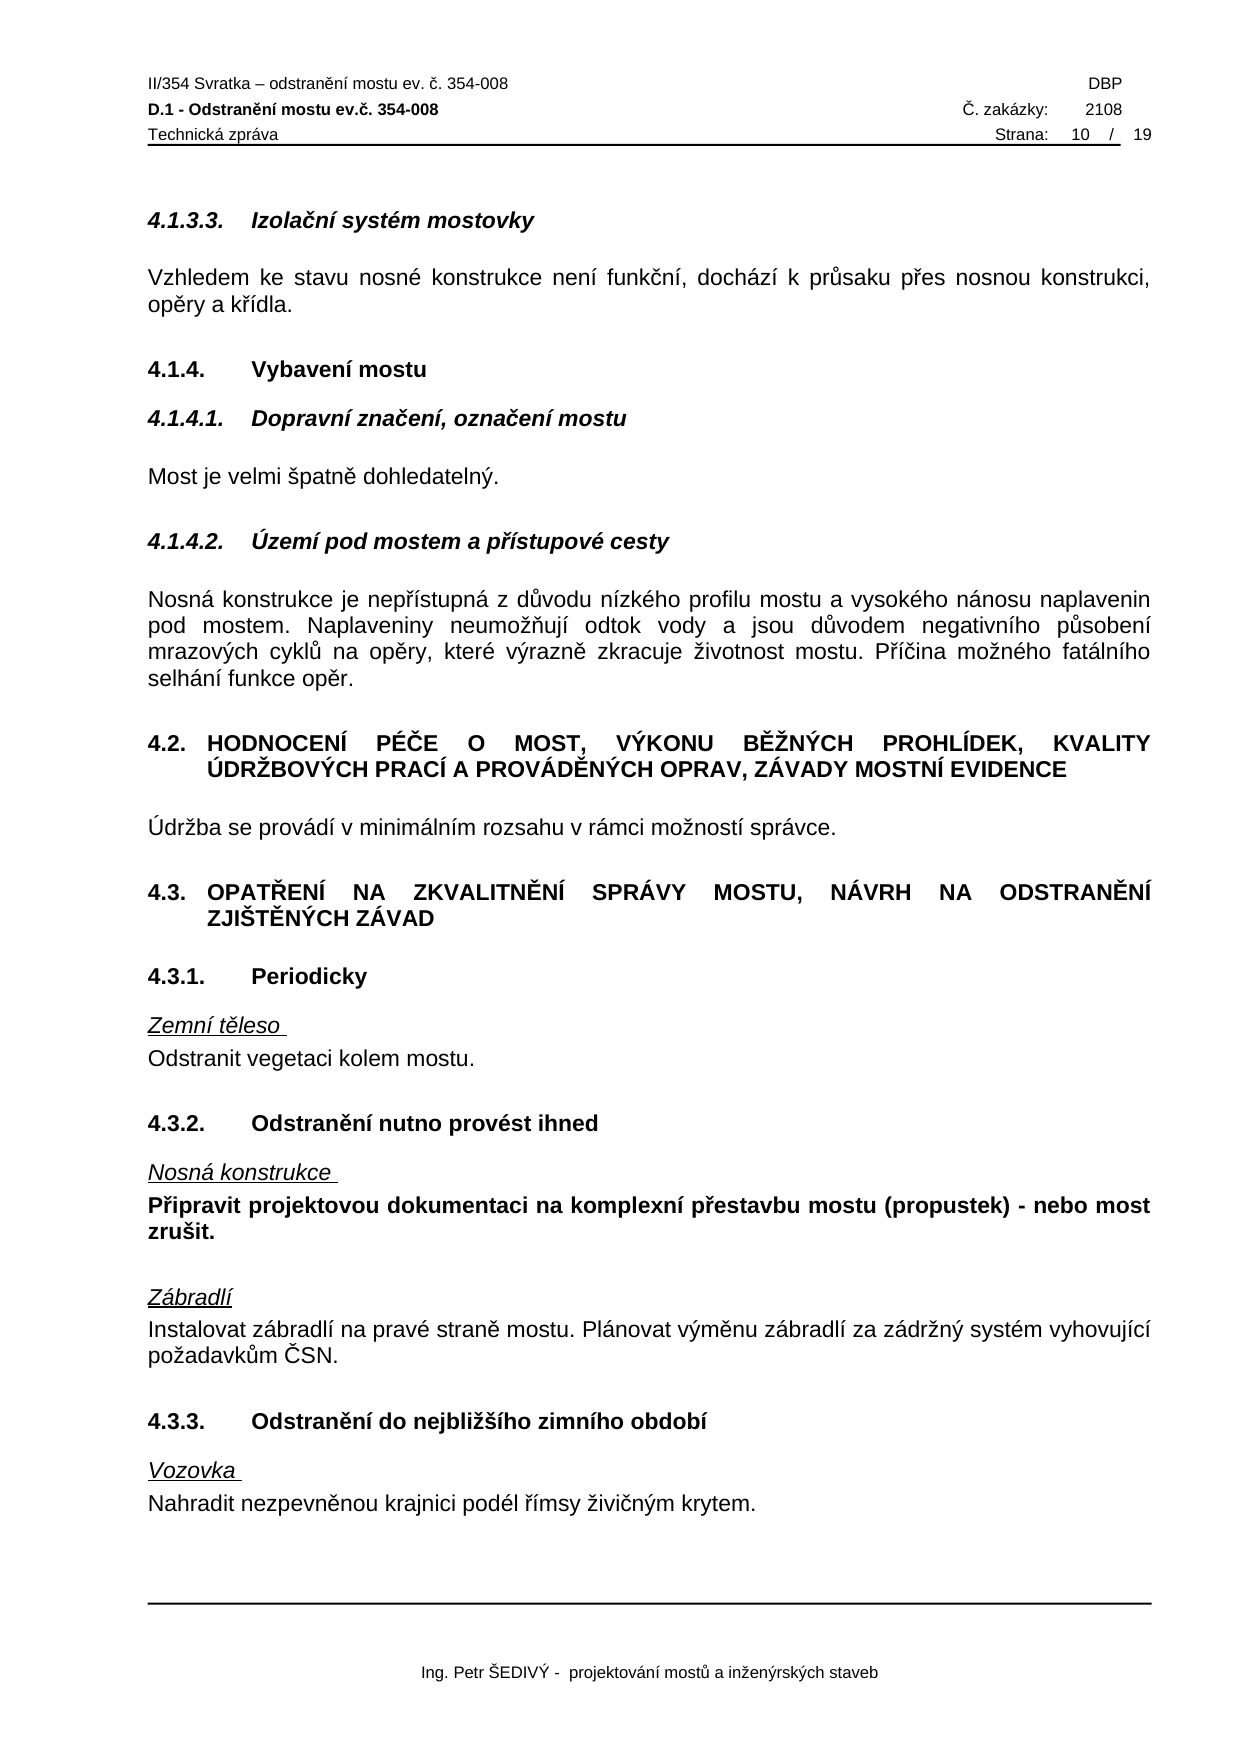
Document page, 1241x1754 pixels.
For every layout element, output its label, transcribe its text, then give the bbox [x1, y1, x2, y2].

subtitle Hodnocení péče o most, výkonu běžných prohlídek, kvality údržbových prací a prováděných oprav, závady mostní evidence [148, 730, 1152, 782]
subtitle Odstranění nutno provést ihned [148, 1110, 1152, 1136]
text Most je velmi špatně dohledatelný. [148, 463, 1152, 489]
subtitle Opatření na zkvalitnění správy mostu, návrh na odstranění zjištěných závad [148, 879, 1152, 932]
text Nahradit nezpevněnou krajnici podél římsy živičným krytem. [148, 1489, 1152, 1516]
text Připravit projektovou dokumentaci na komplexní přestavbu mostu (propustek) - nebo most zrušit. [148, 1192, 1152, 1244]
text Zábradlí [148, 1283, 1152, 1310]
subtitle Izolační systém mostovky [148, 207, 1152, 233]
subtitle Vybavení mostu [148, 356, 1152, 382]
text Údržba se provádí v minimálním rozsahu v rámci možností správce. [148, 814, 1152, 840]
subtitle Odstranění do nejbližšího zimního období [148, 1408, 1152, 1434]
text Zemní těleso [148, 1012, 1152, 1038]
text Vozovka [148, 1457, 1152, 1483]
text Odstranit vegetaci kolem mostu. [148, 1045, 1152, 1071]
text Vzhledem ke stavu nosné konstrukce není funkční, dochází k průsaku přes nosnou konstrukci, opěry a křídla. [148, 264, 1152, 317]
subtitle Území pod mostem a přístupové cesty [148, 528, 1152, 554]
text Nosná konstrukce je nepřístupná z důvodu nízkého profilu mostu a vysokého nánosu naplavenin pod mostem. Naplaveniny neumožňují odtok vody a jsou důvodem negativního působení mrazových cyklů na opěry, které výrazně zkracuje životnost mostu. Příčina možného fatálního selhání funkce opěr. [148, 586, 1152, 691]
subtitle Periodicky [148, 963, 1152, 989]
subtitle Dopravní značení, označení mostu [148, 405, 1152, 431]
text Instalovat zábradlí na pravé straně mostu. Plánovat výměnu zábradlí za zádržný systém vyhovující požadavkům ČSN. [148, 1316, 1152, 1369]
text Nosná konstrukce [148, 1159, 1152, 1186]
